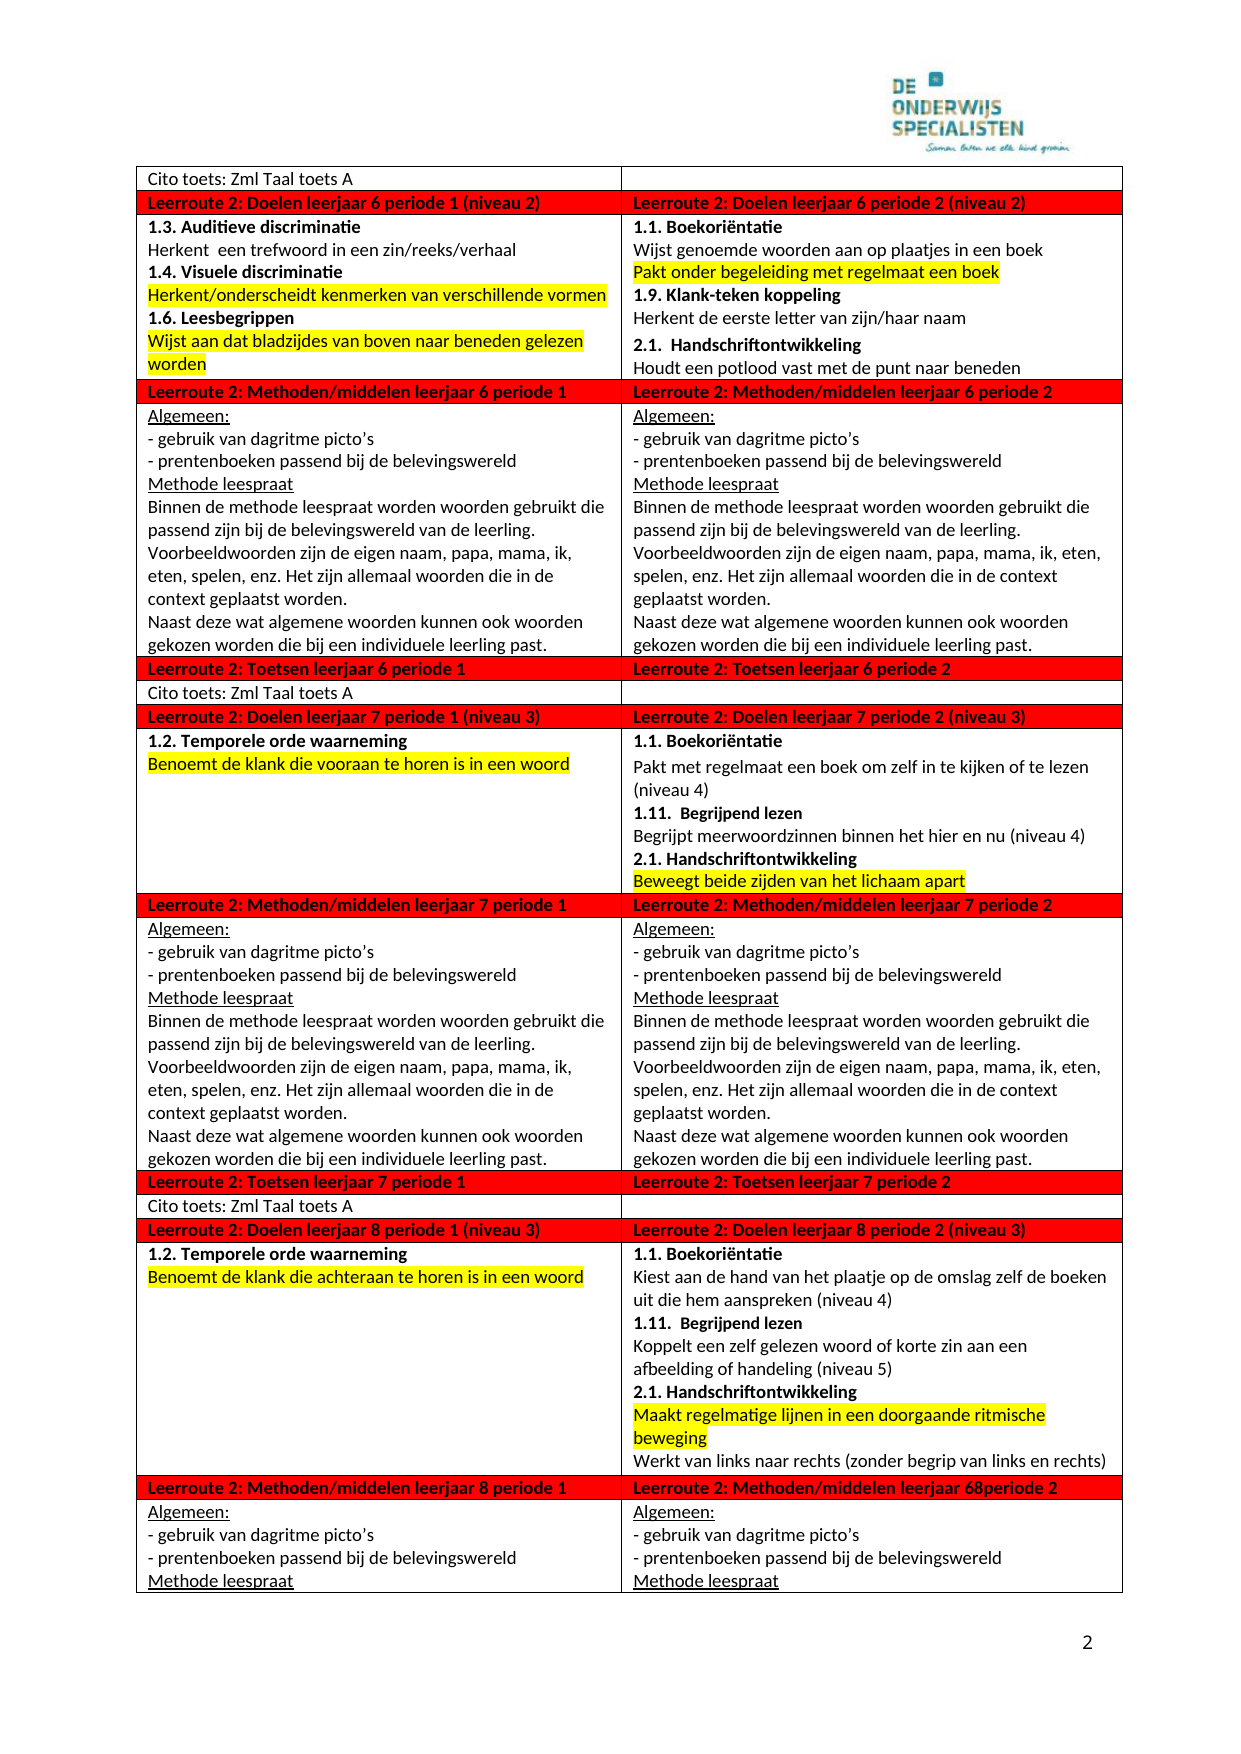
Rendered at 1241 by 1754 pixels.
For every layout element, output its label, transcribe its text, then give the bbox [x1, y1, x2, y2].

table_cell 1.1. Boekoriëntatie Kiest aan de hand van het plaatje op de omslag zelf de boeken uit die hem aanspreken (niveau 4) 1.11. Begrijpend lezen Koppelt een zelf gelezen woord of korte zin aan een afbeelding of handeling (niveau 5) 2.1. Handschriftontwikkeling Maakt regelmatige lijnen in een doorgaande ritmische beweging Werkt van links naar rechts (zonder begrip van links en rechts) [622, 1243, 1122, 1475]
table_cell Leerroute 2: Doelen leerjaar 7 periode 1 (niveau 3) [137, 705, 621, 728]
table_cell Leerroute 2: Toetsen leerjaar 6 periode 2 [622, 657, 1122, 680]
table_cell Leerroute 2: Methoden/middelen leerjaar 7 periode 2 [622, 894, 1122, 917]
table_cell Leerroute 2: Toetsen leerjaar 7 periode 1 [137, 1171, 621, 1194]
table_cell Leerroute 2: Doelen leerjaar 7 periode 2 (niveau 3) [622, 705, 1122, 728]
table_cell Leerroute 2: Doelen leerjaar 6 periode 1 (niveau 2) [137, 191, 621, 214]
table_cell 1.1. Boekoriëntatie Wijst genoemde woorden aan op plaatjes in een boek Pakt onder begeleiding met regelmaat een boek 1.9. Klank-teken koppeling Herkent de eerste letter van zijn/haar naam 2.1. Handschriftontwikkeling Houdt een potlood vast met de punt naar beneden [622, 215, 1122, 379]
table_cell 1.1. Boekoriëntatie Pakt met regelmaat een boek om zelf in te kijken of te lezen (niveau 4) 1.11. Begrijpend lezen Begrijpt meerwoordzinnen binnen het hier en nu (niveau 4) 2.1. Handschriftontwikkeling Beweegt beide zijden van het lichaam apart [622, 729, 1122, 893]
table_cell Leerroute 2: Doelen leerjaar 6 periode 2 (niveau 2) [622, 191, 1122, 214]
table_cell Leerroute 2: Methoden/middelen leerjaar 8 periode 1 [137, 1476, 621, 1499]
picture [869, 59, 1093, 166]
table_cell Leerroute 2: Toetsen leerjaar 7 periode 2 [622, 1171, 1122, 1194]
table_cell 1.2. Temporele orde waarneming Benoemt de klank die achteraan te horen is in een woord [137, 1243, 621, 1475]
table_cell 1.2. Temporele orde waarneming Benoemt de klank die vooraan te horen is in een woord [137, 729, 621, 893]
table_cell Cito toets: Zml Taal toets A [137, 1195, 621, 1218]
table_cell [622, 167, 1122, 190]
table_cell Leerroute 2: Methoden/middelen leerjaar 6 periode 1 [137, 380, 621, 403]
table_cell Cito toets: Zml Taal toets A [137, 681, 621, 704]
table_cell [622, 1195, 1122, 1218]
table_cell Cito toets: Zml Taal toets A [137, 167, 621, 190]
table_cell Leerroute 2: Doelen leerjaar 8 periode 1 (niveau 3) [137, 1219, 621, 1242]
table_cell 1.3. Auditieve discriminatie Herkent een trefwoord in een zin/reeks/verhaal 1.4. Visuele discriminatie Herkent/onderscheidt kenmerken van verschillende vormen 1.6. Leesbegrippen Wijst aan dat bladzijdes van boven naar beneden gelezen worden [137, 215, 621, 379]
table_cell Leerroute 2: Doelen leerjaar 8 periode 2 (niveau 3) [622, 1219, 1122, 1242]
table_cell Leerroute 2: Methoden/middelen leerjaar 7 periode 1 [137, 894, 621, 917]
table_cell Leerroute 2: Methoden/middelen leerjaar 68periode 2 [622, 1476, 1122, 1499]
table_cell Leerroute 2: Toetsen leerjaar 6 periode 1 [137, 657, 621, 680]
table_cell [622, 681, 1122, 704]
table_cell Leerroute 2: Methoden/middelen leerjaar 6 periode 2 [622, 380, 1122, 403]
